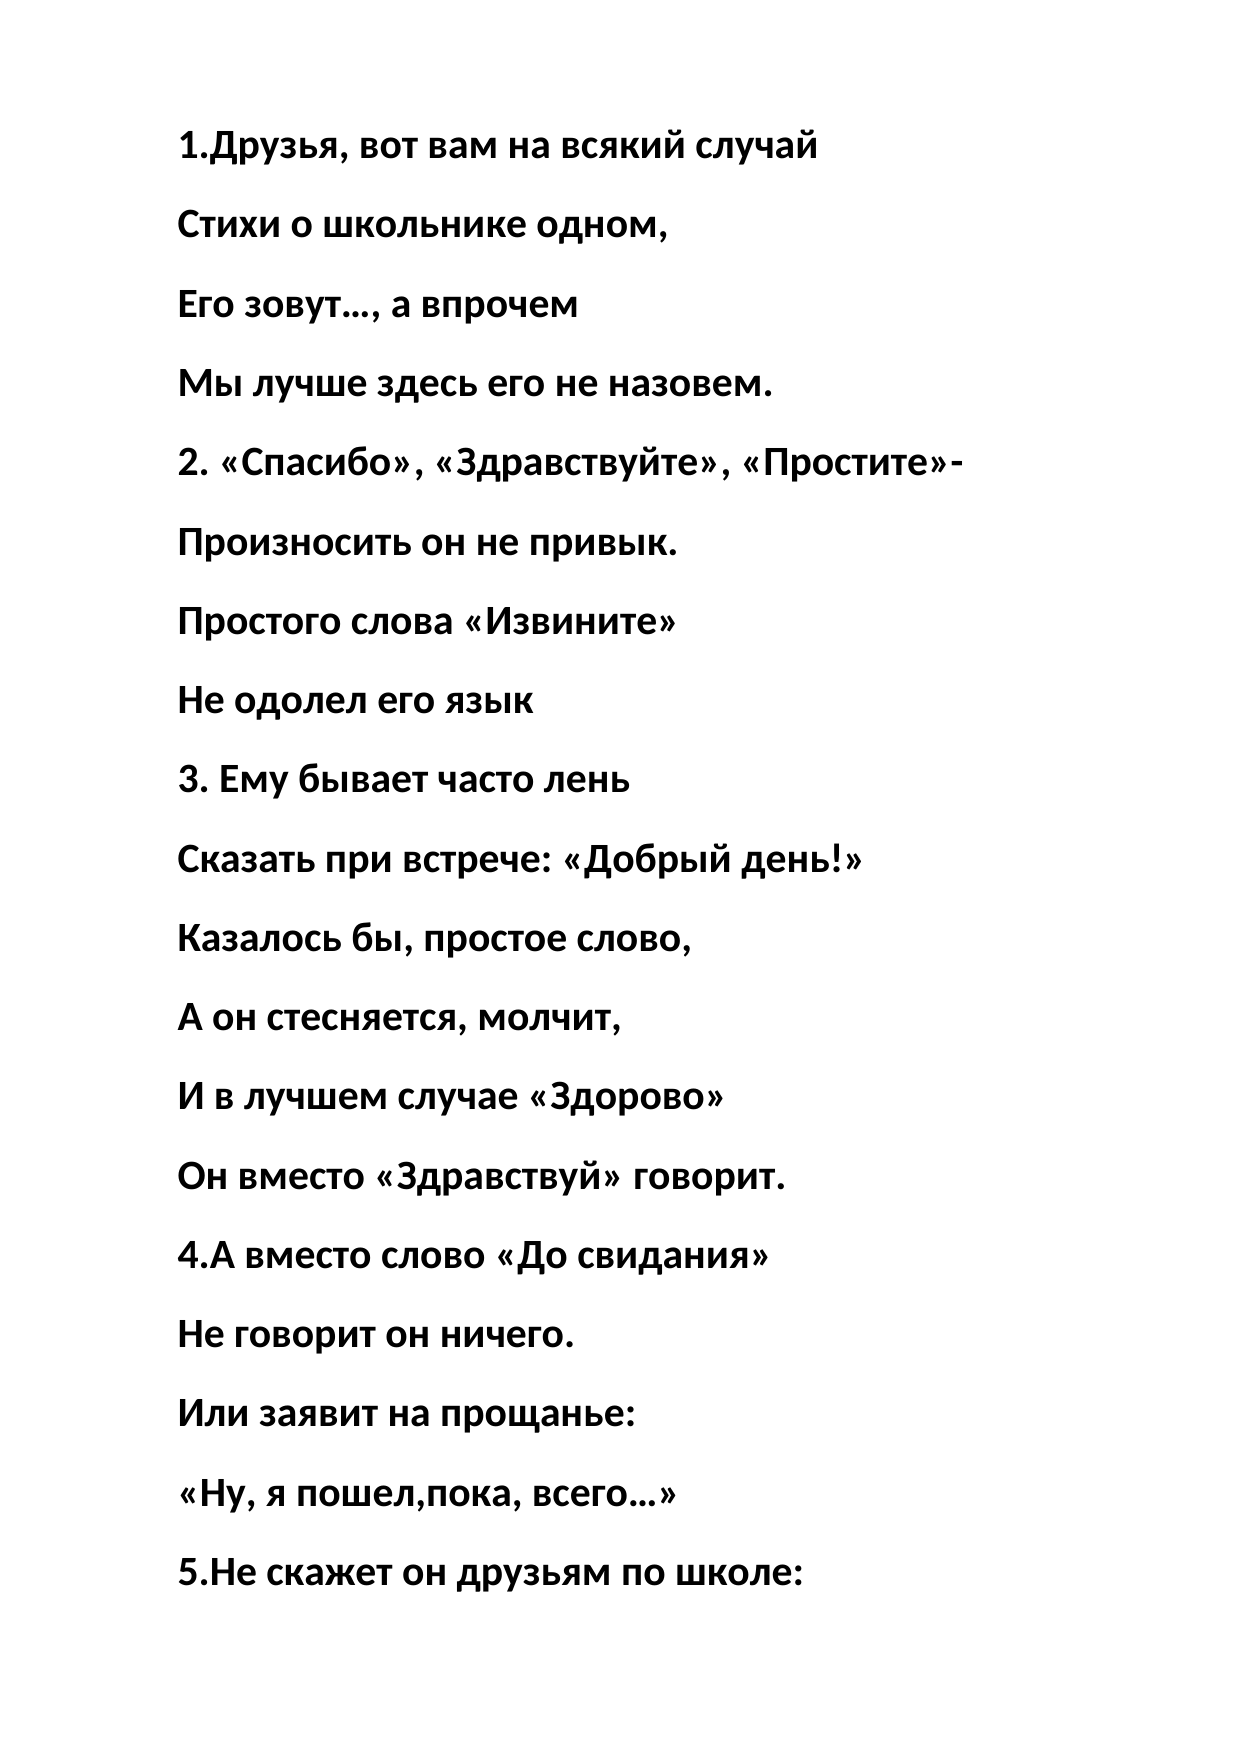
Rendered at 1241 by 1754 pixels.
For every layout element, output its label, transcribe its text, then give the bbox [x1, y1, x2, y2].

text 3. Ему бывает часто лень [177, 752, 1152, 803]
text Не говорит он ничего. [177, 1307, 1152, 1358]
text Простого слова «Извините» [177, 594, 1152, 644]
text И в лучшем случае «Здорово» [177, 1069, 1152, 1120]
text 2. «Спасибо», «Здравствуйте», «Простите»- [177, 435, 1152, 486]
text Его зовут…, а впрочем [177, 277, 1152, 327]
text 1.Друзья, вот вам на всякий случай [177, 118, 1152, 169]
text Не одолел его язык [177, 673, 1152, 724]
text Или заявит на прощанье: [177, 1386, 1152, 1437]
text Произносить он не привык. [177, 514, 1152, 565]
text 4.А вместо слово «До свидания» [177, 1228, 1152, 1279]
text Он вместо «Здравствуй» говорит. [177, 1149, 1152, 1199]
text Казалось бы, простое слово, [177, 911, 1152, 962]
text «Ну, я пошел,пока, всего…» [177, 1466, 1152, 1517]
text Сказать при встрече: «Добрый день!» [177, 832, 1152, 882]
text А он стесняется, молчит, [177, 990, 1152, 1041]
text Мы лучше здесь его не назовем. [177, 356, 1152, 407]
text Стихи о школьнике одном, [177, 197, 1152, 248]
text 5.Не скажет он друзьям по школе: [177, 1545, 1152, 1596]
